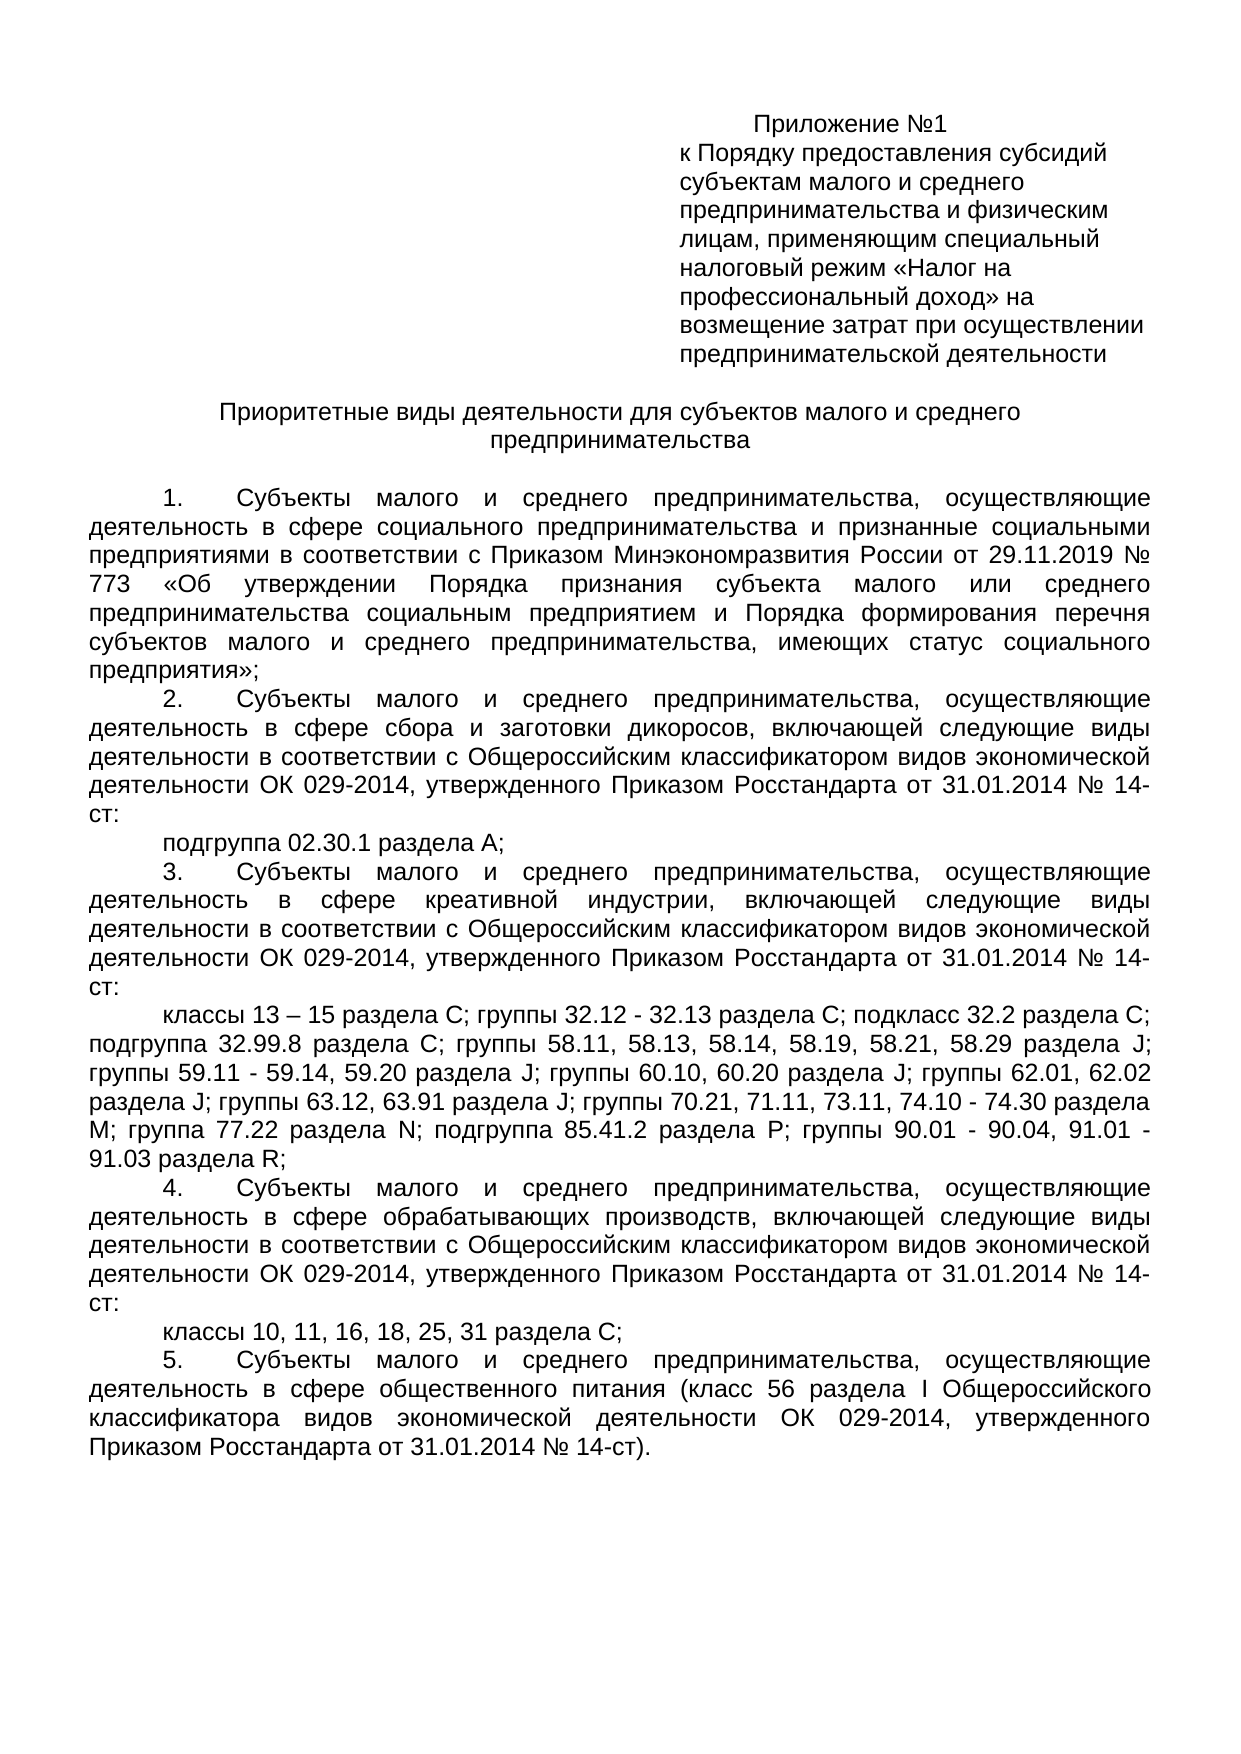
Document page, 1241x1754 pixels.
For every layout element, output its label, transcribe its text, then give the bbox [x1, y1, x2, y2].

list Субъекты малого и среднего предпринимательства, осуществляющие деятельность в сфере обрабатывающих производств, включающей следующие виды деятельности в соответствии с Общероссийским классификатором видов экономической деятельности ОК 029-2014, утвержденного Приказом Росстандарта от 31.01.2014 № 14-ст: [89, 1173, 1152, 1317]
list Субъекты малого и среднего предпринимательства, осуществляющие деятельность в сфере сбора и заготовки дикоросов, включающей следующие виды деятельности в соответствии с Общероссийским классификатором видов экономической деятельности ОК 029-2014, утвержденного Приказом Росстандарта от 31.01.2014 № 14-ст: [89, 684, 1152, 828]
text классы 13 – 15 раздела С; группы 32.12 - 32.13 раздела С; подкласс 32.2 раздела С; подгруппа 32.99.8 раздела С; группы 58.11, 58.13, 58.14, 58.19, 58.21, 58.29 раздела J; группы 59.11 - 59.14, 59.20 раздела J; группы 60.10, 60.20 раздела J; группы 62.01, 62.02 раздела J; группы 63.12, 63.91 раздела J; группы 70.21, 71.11, 73.11, 74.10 - 74.30 раздела М; группа 77.22 раздела N; подгруппа 85.41.2 раздела P; группы 90.01 - 90.04, 91.01 - 91.03 раздела R; [89, 1000, 1152, 1173]
text подгруппа 02.30.1 раздела А; [162, 828, 1152, 857]
list Субъекты малого и среднего предпринимательства, осуществляющие деятельность в сфере социального предпринимательства и признанные социальными предприятиями в соответствии с Приказом Минэкономразвития России от 29.11.2019 № 773 «Об утверждении Порядка признания субъекта малого или среднего предпринимательства социальным предприятием и Порядка формирования перечня субъектов малого и среднего предпринимательства, имеющих статус социального предприятия»; [89, 483, 1152, 684]
text Приоритетные виды деятельности для субъектов малого и среднего предпринимательства [89, 397, 1152, 454]
list Субъекты малого и среднего предпринимательства, осуществляющие деятельность в сфере общественного питания (класс 56 раздела I Общероссийского классификатора видов экономической деятельности ОК 029-2014, утвержденного Приказом Росстандарта от 31.01.2014 № 14-ст). [89, 1345, 1152, 1460]
text к Порядку предоставления субсидий субъектам малого и среднего предпринимательства и физическим лицам, применяющим специальный налоговый режим «Налог на профессиональный доход» на возмещение затрат при осуществлении предпринимательской деятельности [679, 138, 1152, 368]
text классы 10, 11, 16, 18, 25, 31 раздела С; [162, 1317, 1152, 1345]
text Приложение №1 [679, 109, 1152, 138]
list Субъекты малого и среднего предпринимательства, осуществляющие деятельность в сфере креативной индустрии, включающей следующие виды деятельности в соответствии с Общероссийским классификатором видов экономической деятельности ОК 029-2014, утвержденного Приказом Росстандарта от 31.01.2014 № 14-ст: [89, 857, 1152, 1000]
